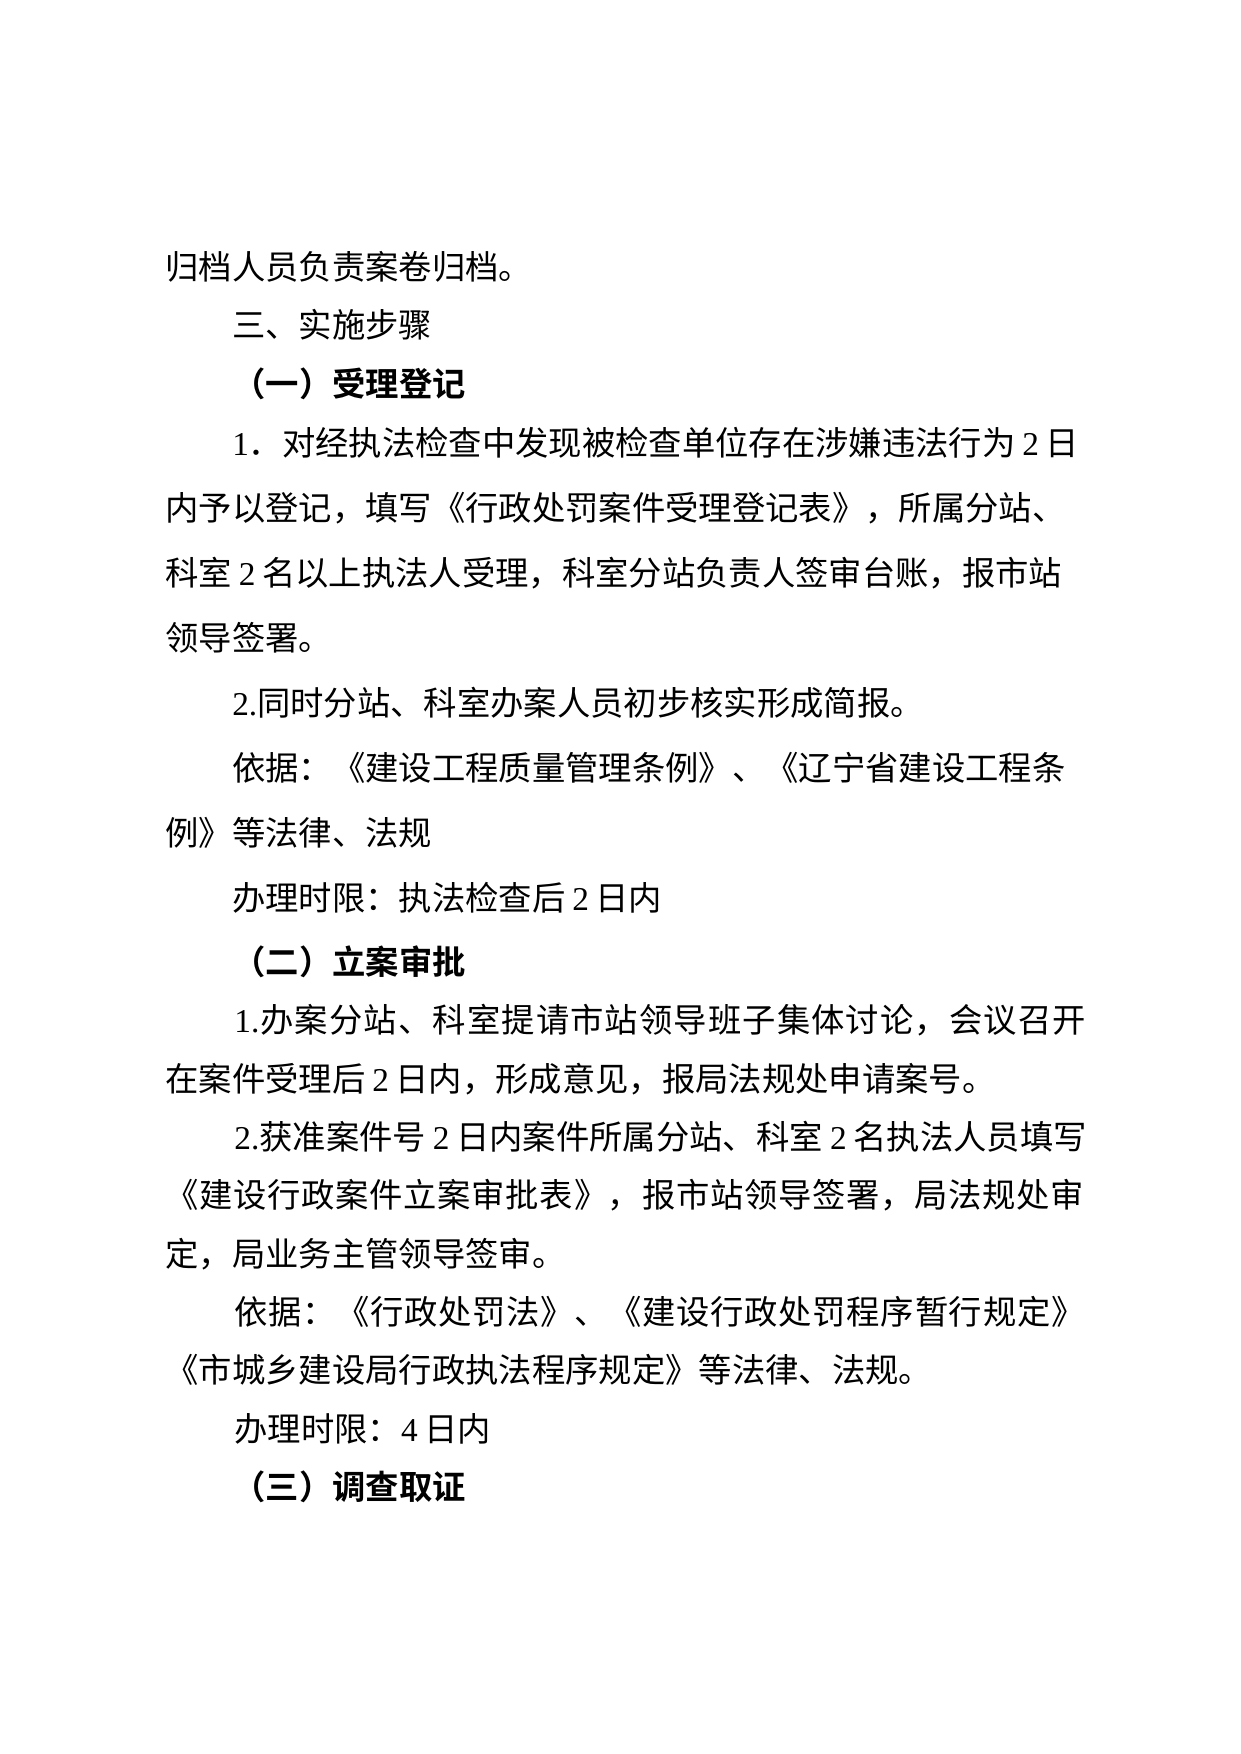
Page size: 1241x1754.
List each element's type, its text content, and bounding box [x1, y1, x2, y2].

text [165, 233, 1087, 291]
text （一）受理登记 [165, 349, 1087, 408]
text 办理时限：4日内 [165, 1394, 1087, 1453]
text 1.办案分站、科室提请市站领导班子集体讨论，会议召开在案件受理后2日内，形成意见，报局法规处申请案号。 [165, 986, 1087, 1103]
text （二）立案审批 [165, 928, 1087, 986]
text 依据：《建设工程质量管理条例》、《辽宁省建设工程条例》等法律、法规 [165, 733, 1087, 863]
text 1．对经执法检查中发现被检查单位存在涉嫌违法行为2日内予以登记，填写《行政处罚案件受理登记表》，所属分站、科室2名以上执法人受理，科室分站负责人签审台账，报市站领导签署。 [165, 408, 1087, 668]
text 2.获准案件号2日内案件所属分站、科室2名执法人员填写《建设行政案件立案审批表》，报市站领导签署，局法规处审定，局业务主管领导签审。 [165, 1103, 1087, 1278]
text 办理时限：执法检查后2日内 [165, 863, 1087, 928]
text 依据：《行政处罚法》、《建设行政处罚程序暂行规定》、《市城乡建设局行政执法程序规定》等法律、法规。 [165, 1278, 1087, 1394]
text 2.同时分站、科室办案人员初步核实形成简报。 [165, 668, 1087, 733]
text 三、实施步骤 [165, 291, 1087, 349]
text （三）调查取证 [165, 1453, 1087, 1511]
